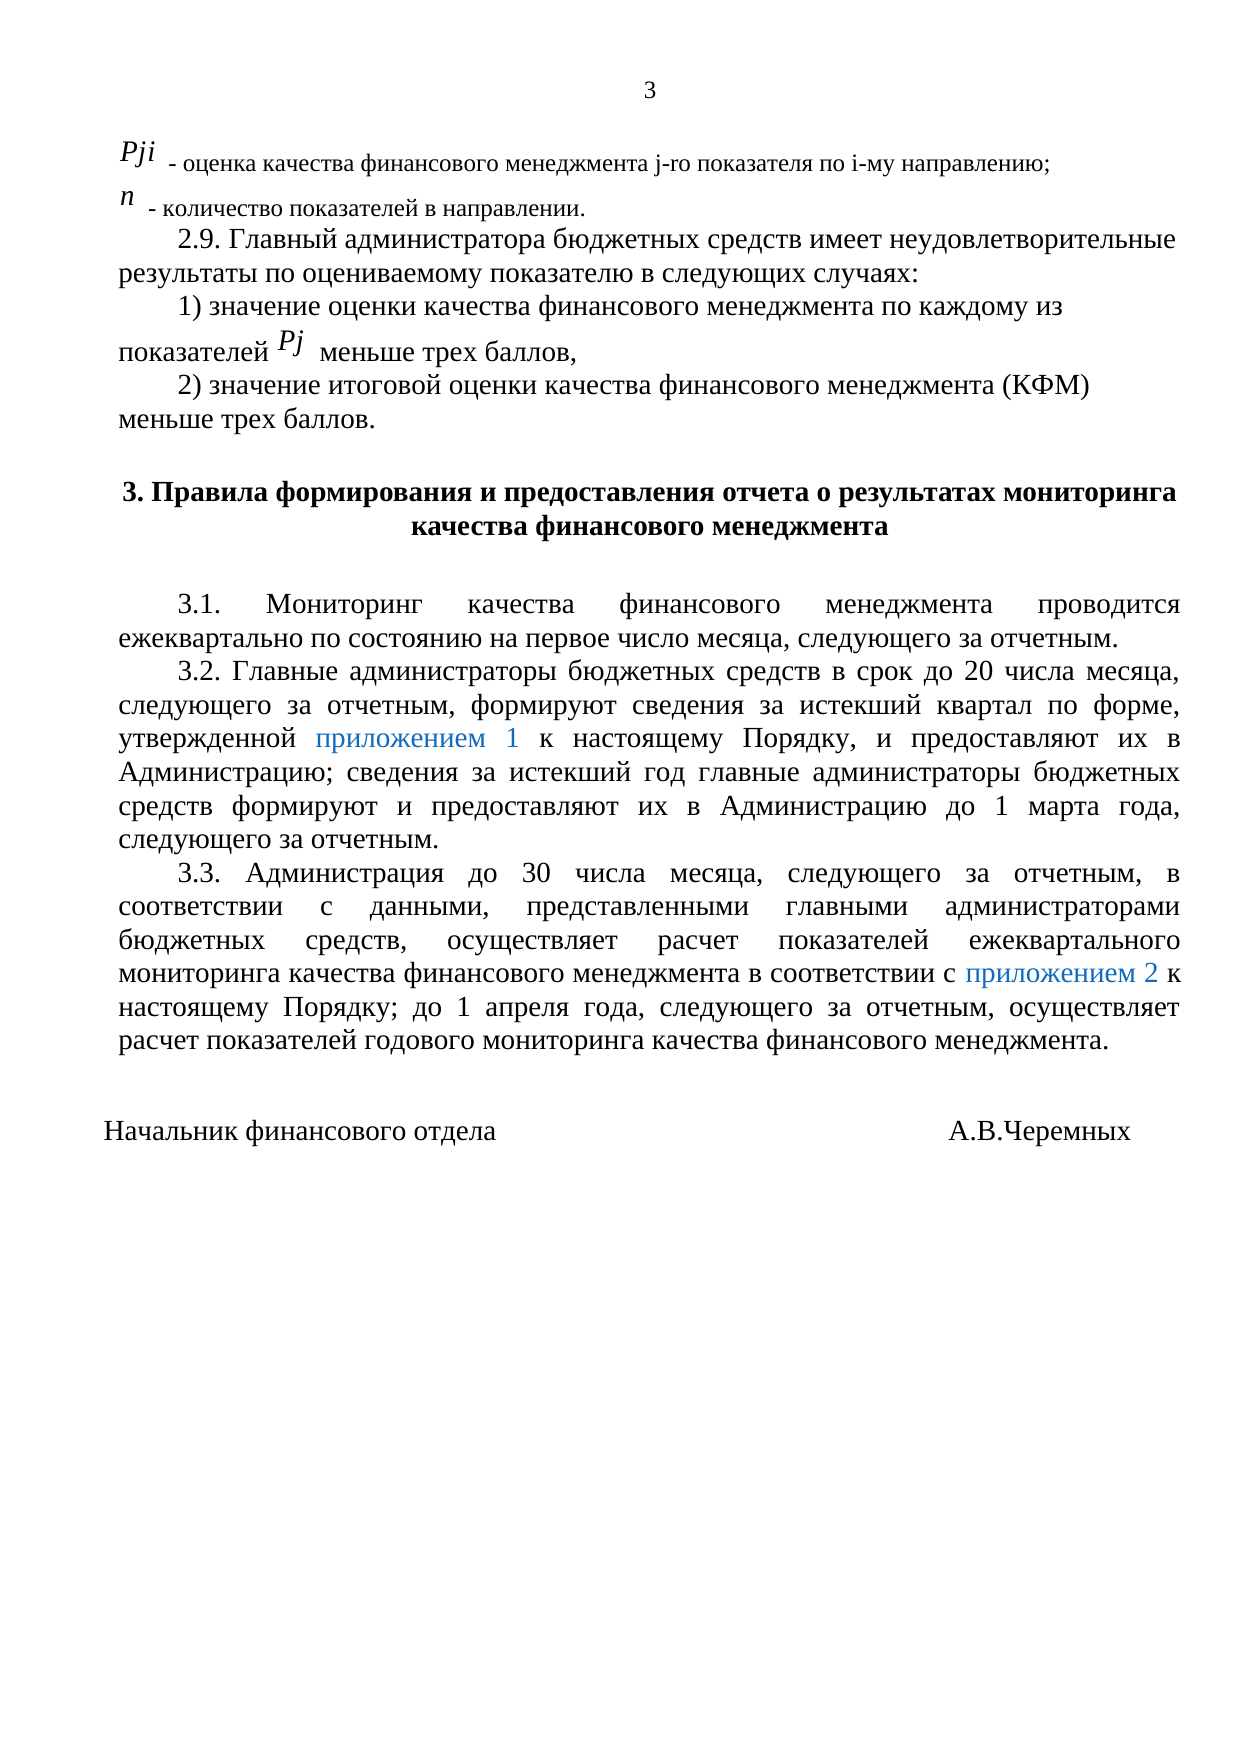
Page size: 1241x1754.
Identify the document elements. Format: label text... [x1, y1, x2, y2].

text 2) значение итоговой оценки качества финансового менеджмента (КФМ) меньше трех баллов. [118, 367, 1181, 434]
text 3.3. Администрация до 30 числа месяца, следующего за отчетным, в соответствии с данными, представленными главными администраторами бюджетных средств, осуществляет расчет показателей ежеквартального мониторинга качества финансового менеджмента в соответствии с приложением 2 к настоящему Порядку; до 1 апреля года, следующего за отчетным, осуществляет расчет показателей годового мониторинга качества финансового менеджмента. [118, 855, 1181, 1056]
text 1) значение оценки качества финансового менеджмента по каждому из показателей меньше трех баллов, [118, 288, 1181, 367]
text 3.1. Мониторинг качества финансового менеджмента проводится ежеквартально по состоянию на первое число месяца, следующего за отчетным. [118, 586, 1181, 653]
text 3.2. Главные администраторы бюджетных средств в срок до 20 числа месяца, следующего за отчетным, формируют сведения за истекший квартал по форме, утвержденной приложением 1 к настоящему Порядку, и предоставляют их в Администрацию; сведения за истекший год главные администраторы бюджетных средств формируют и предоставляют их в Администрацию до 1 марта года, следующего за отчетным. [118, 653, 1181, 855]
subtitle 3. Правила формирования и предоставления отчета о результатах мониторинга качества финансового менеджмента [118, 474, 1181, 542]
text - количество показателей в направлении. [118, 177, 1181, 221]
text Начальник финансового отдела А.В.Черемных [103, 1113, 1181, 1147]
text - оценка качества финансового менеджмента j-ro показателя по i-му направлению; [118, 132, 1181, 177]
text 2.9. Главный администратора бюджетных средств имеет неудовлетворительные результаты по оцениваемому показателю в следующих случаях: [118, 221, 1181, 288]
